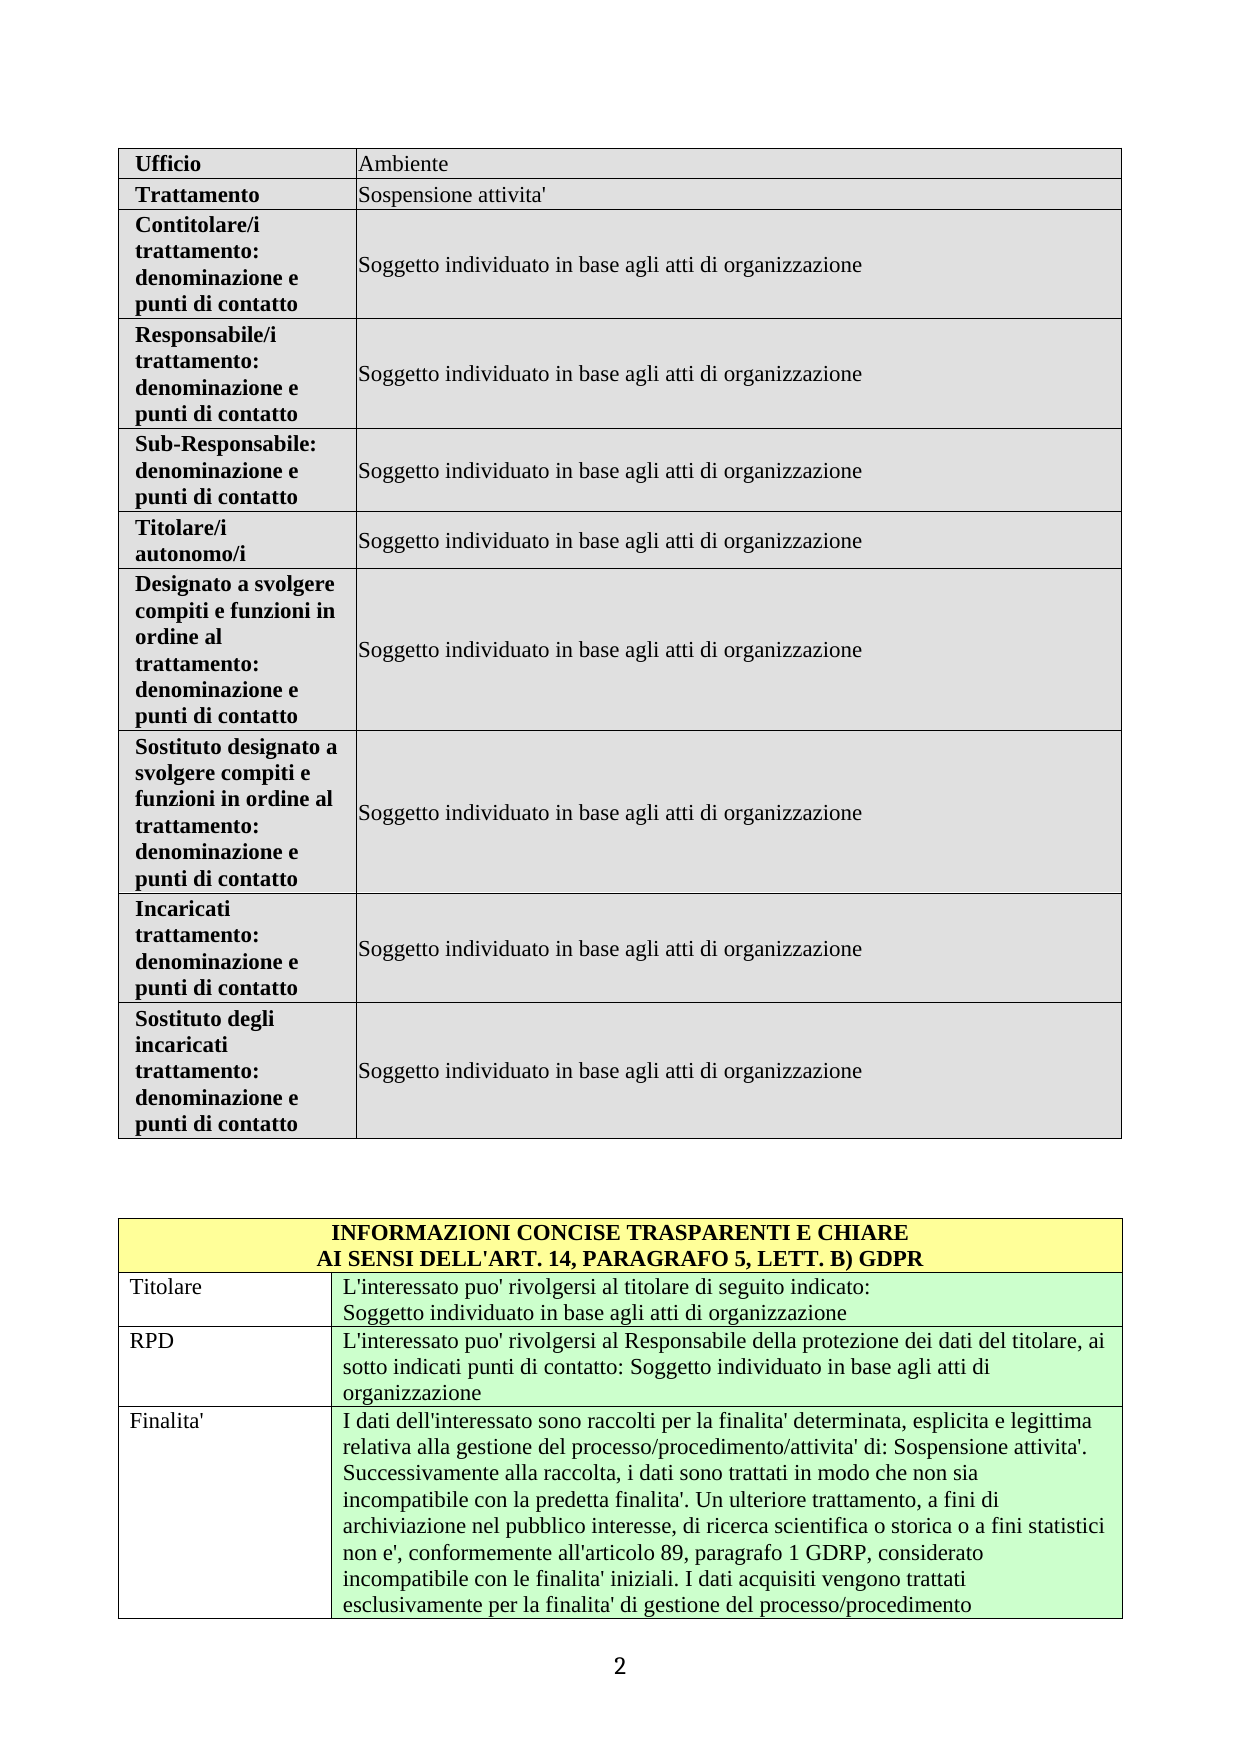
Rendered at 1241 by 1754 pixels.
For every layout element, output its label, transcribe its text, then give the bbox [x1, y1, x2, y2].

table_cell Soggetto individuato in base agli atti di organizzazione [357, 731, 1121, 892]
table_cell Soggetto individuato in base agli atti di organizzazione [357, 512, 1121, 568]
table_cell Soggetto individuato in base agli atti di organizzazione [357, 210, 1121, 318]
table_cell Contitolare/i trattamento: denominazione e punti di contatto [119, 210, 356, 318]
table_cell Ufficio [119, 149, 356, 178]
table_cell Soggetto individuato in base agli atti di organizzazione [357, 429, 1121, 511]
table_cell Ambiente [357, 149, 1121, 178]
table_cell Incaricati trattamento: denominazione e punti di contatto [119, 894, 356, 1002]
table_cell Designato a svolgere compiti e funzioni in ordine al trattamento: denominazione e punti di contatto [119, 569, 356, 730]
table_cell Soggetto individuato in base agli atti di organizzazione [357, 319, 1121, 428]
table_cell Responsabile/i trattamento: denominazione e punti di contatto [119, 319, 356, 428]
table_cell Titolare/i autonomo/i [119, 512, 356, 568]
table_header INFORMAZIONI CONCISE TRASPARENTI E CHIARE AI SENSI DELL'ART. 14, PARAGRAFO 5, LETT. B) GDPR [119, 1219, 1122, 1272]
table_cell Sostituto degli incaricati trattamento: denominazione e punti di contatto [119, 1003, 356, 1138]
table_cell Finalita' [119, 1407, 331, 1618]
table_cell Sostituto designato a svolgere compiti e funzioni in ordine al trattamento: denominazione e punti di contatto [119, 731, 356, 892]
table_cell Sub-Responsabile: denominazione e punti di contatto [119, 429, 356, 511]
table_cell L'interessato puo' rivolgersi al Responsabile della protezione dei dati del titolare, ai sotto indicati punti di contatto: Soggetto individuato in base agli atti di organizzazione [332, 1327, 1122, 1406]
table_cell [332, 1407, 1122, 1618]
table_cell Sospensione attivita' [357, 179, 1121, 209]
table_cell RPD [119, 1327, 331, 1406]
table_cell Soggetto individuato in base agli atti di organizzazione [357, 569, 1121, 730]
table_cell L'interessato puo' rivolgersi al titolare di seguito indicato: Soggetto individuato in base agli atti di organizzazione [332, 1273, 1122, 1326]
table_cell Soggetto individuato in base agli atti di organizzazione [357, 1003, 1121, 1138]
table_cell Titolare [119, 1273, 331, 1326]
table_cell Trattamento [119, 179, 356, 209]
table_cell Soggetto individuato in base agli atti di organizzazione [357, 894, 1121, 1002]
